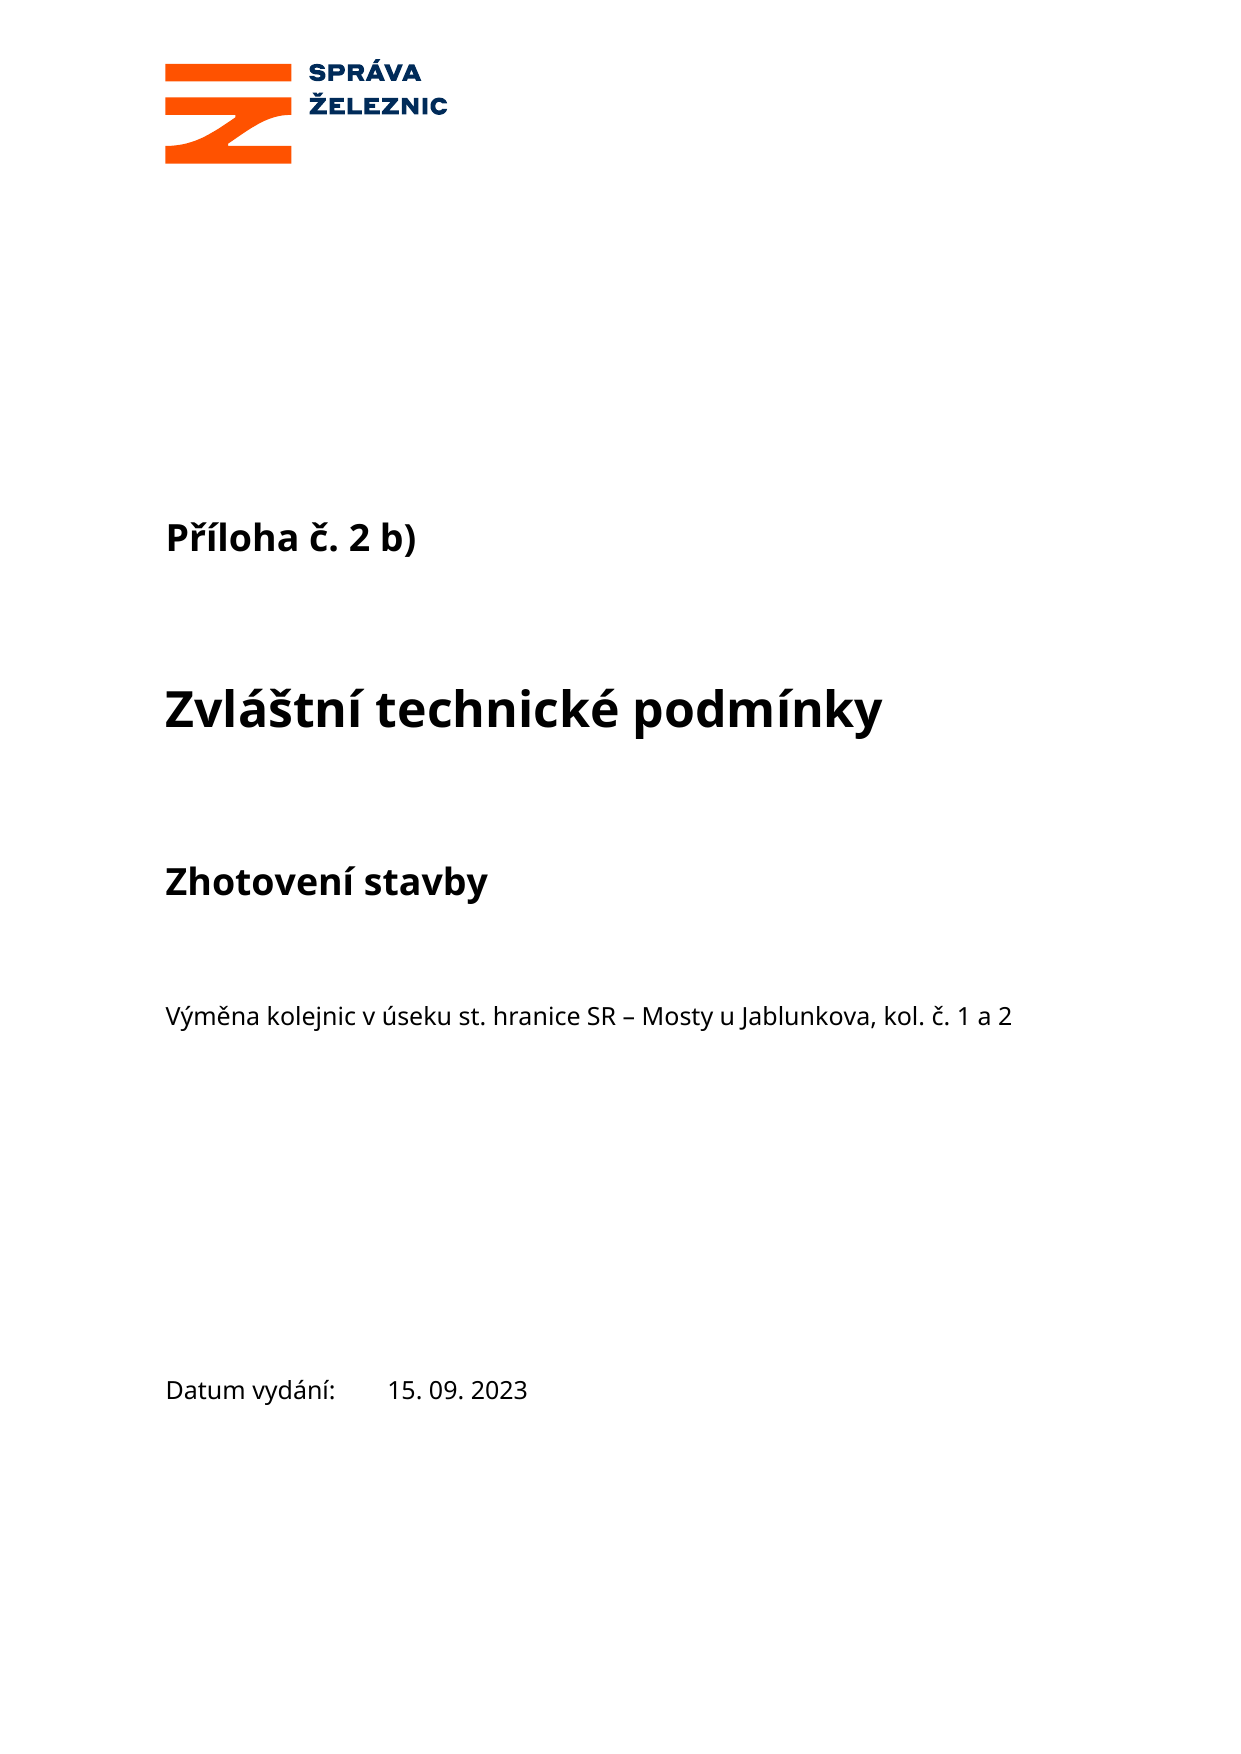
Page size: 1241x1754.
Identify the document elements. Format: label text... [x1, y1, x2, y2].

text Datum vydání: 15. 09. 2023 [165, 1373, 1075, 1407]
text Příloha č. 2 b) [165, 512, 1075, 563]
text Zvláštní technické podmínky [165, 674, 1075, 742]
text Zhotovení stavby [165, 855, 1075, 906]
